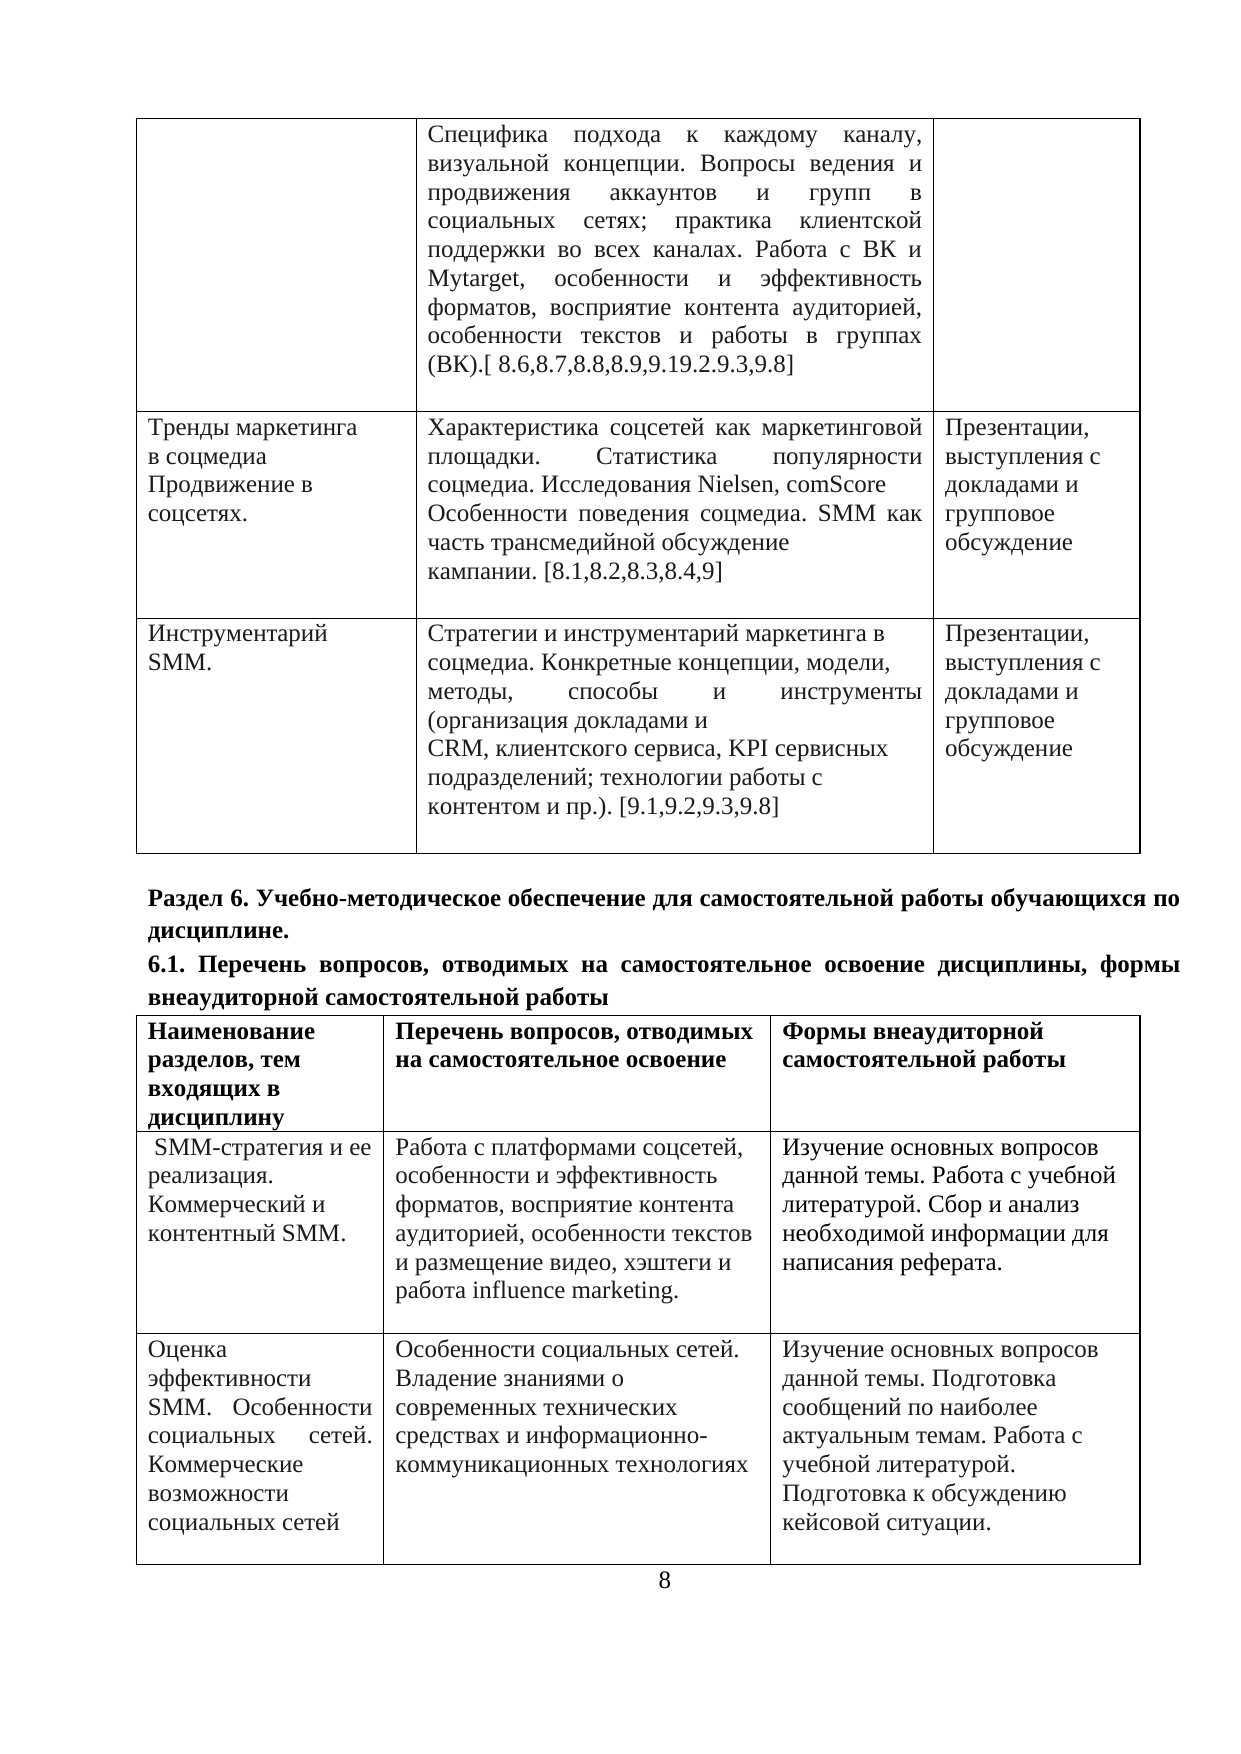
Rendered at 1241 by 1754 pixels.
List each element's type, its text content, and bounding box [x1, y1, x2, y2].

table_cell Изучение основных вопросов данной темы. Подготовка сообщений по наиболее актуальным темам. Работа с учебной литературой. Подготовка к обсуждению кейсовой ситуации. [771, 1334, 1139, 1564]
table_cell Характеристика соцсетей как маркетинговой площадки. Статистика популярности соцмедиа. Исследования Nielsen, comScore Особенности поведения соцмедиа. SMM как часть трансмедийной обсуждение кампании. [8.1,8.2,8.3,8.4,9] [417, 412, 933, 617]
text Раздел 6. Учебно-методическое обеспечение для самостоятельной работы обучающихся по дисциплине. [148, 883, 1181, 944]
text 6.1. Перечень вопросов, отводимых на самостоятельное освоение дисциплины, формы внеаудиторной самостоятельной работы [148, 949, 1181, 1010]
table_cell Работа с платформами соцсетей, особенности и эффективность форматов, восприятие контента аудиторией, особенности текстов и размещение видео, хэштеги и работа influence marketing. [384, 1132, 770, 1333]
table_cell Презентации, выступления с докладами и групповое обсуждение [934, 412, 1139, 617]
table_cell Презентации, выступления с докладами и групповое обсуждение [934, 619, 1139, 853]
table_header Формы внеаудиторной самостоятельной работы [771, 1016, 1139, 1131]
table_header Перечень вопросов, отводимых на самостоятельное освоение [384, 1016, 770, 1131]
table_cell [417, 119, 933, 411]
table_cell Особенности социальных сетей. Владение знаниями о современных технических средствах и информационно- коммуникационных технологиях [384, 1334, 770, 1564]
table_cell Тренды маркетинга в соцмедиа Продвижение в соцсетях. [137, 412, 416, 617]
table_cell Изучение основных вопросов данной темы. Работа с учебной литературой. Сбор и анализ необходимой информации для написания реферата. [771, 1132, 1139, 1333]
table_header Наименование разделов, тем входящих в дисциплину [137, 1016, 383, 1131]
table_cell Оценка эффективности SMM. Особенности социальных сетей. Коммерческие возможности социальных сетей [137, 1334, 383, 1564]
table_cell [934, 119, 1139, 411]
table_cell SMM-стратегия и ее реализация. Коммерческий и контентный SMM. [137, 1132, 383, 1333]
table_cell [137, 119, 416, 411]
table_cell Инструментарий SMM. [137, 619, 416, 853]
table_cell Стратегии и инструментарий маркетинга в соцмедиа. Конкретные концепции, модели, методы, способы и инструменты (организация докладами и CRM, клиентского сервиса, KPI сервисных подразделений; технологии работы с контентом и пр.). [9.1,9.2,9.3,9.8] [417, 619, 933, 853]
